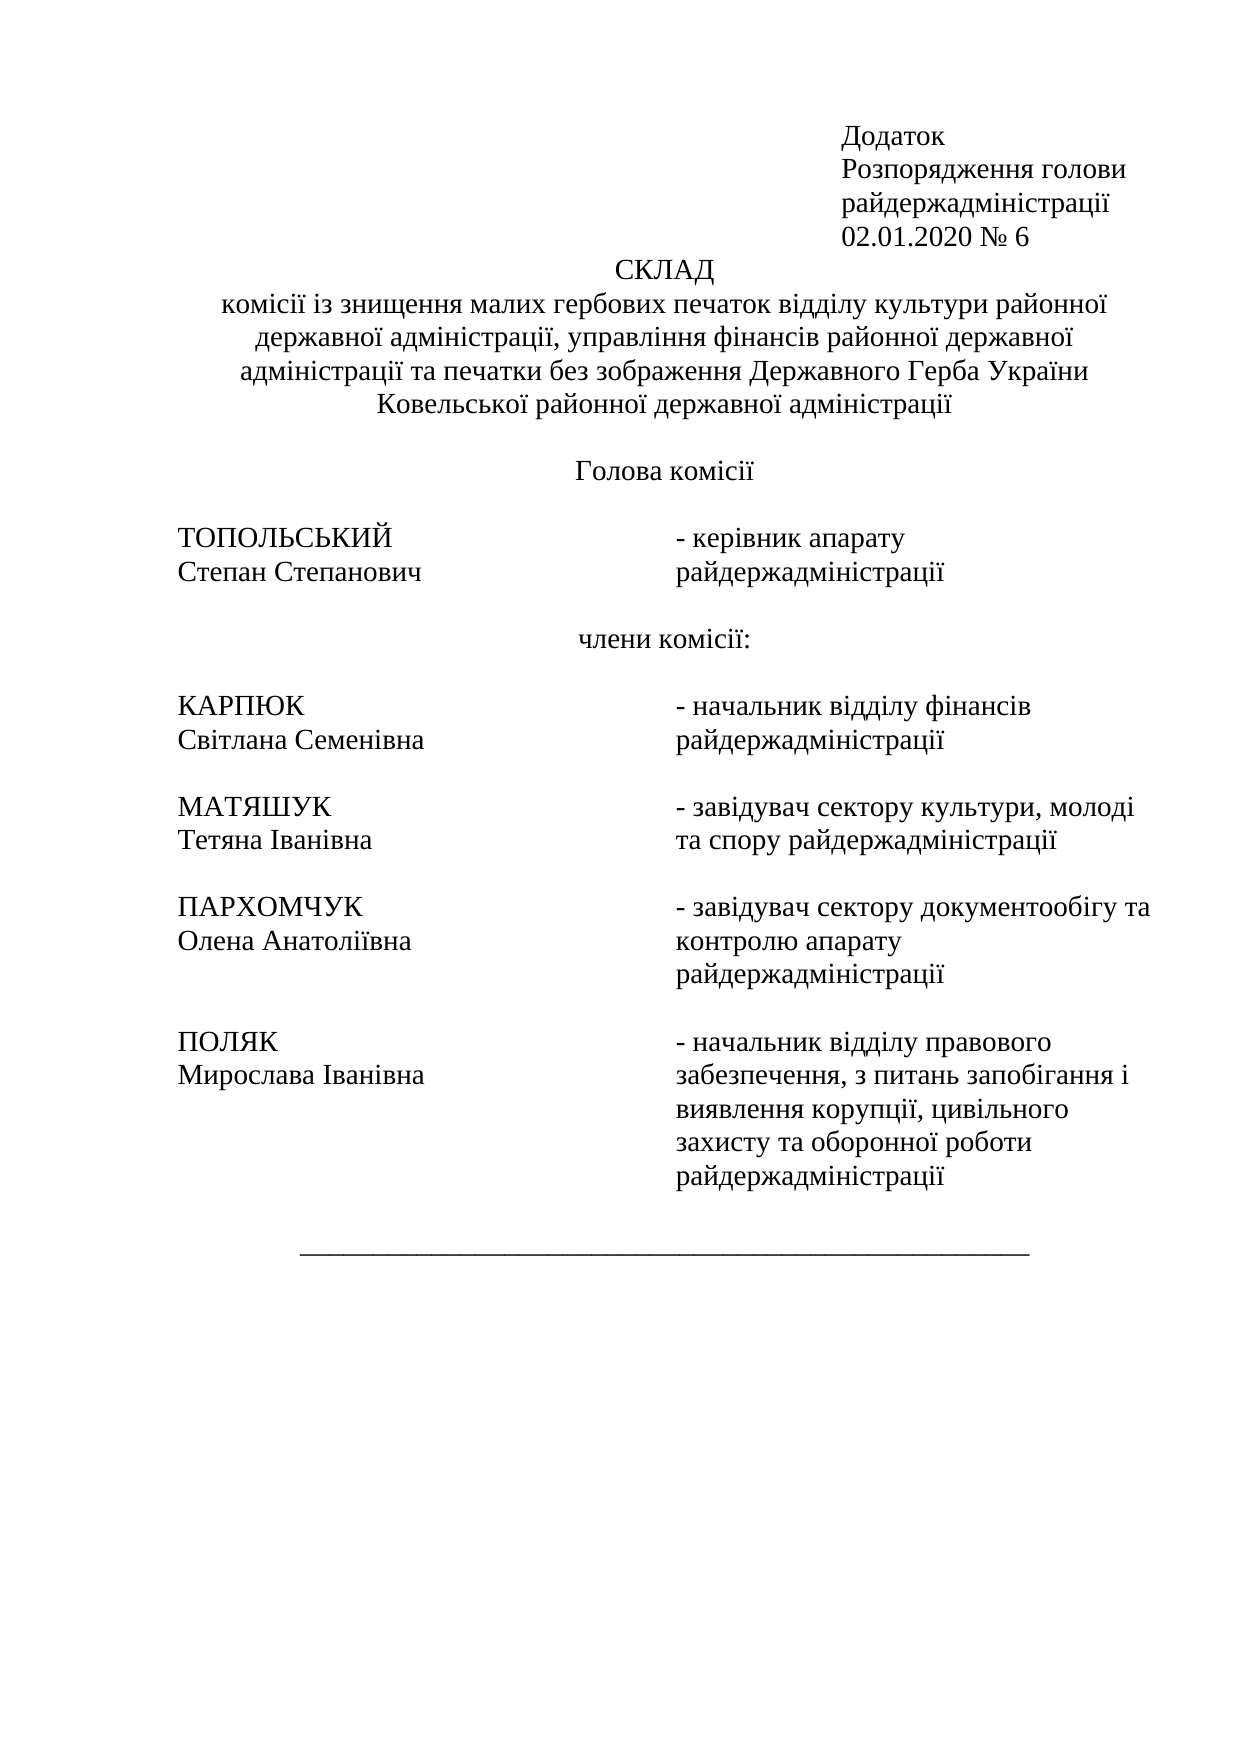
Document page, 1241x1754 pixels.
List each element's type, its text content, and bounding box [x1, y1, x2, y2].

text __________________________________________________ [177, 1225, 1152, 1258]
table_cell КАРПЮК Світлана Семенівна [166, 688, 664, 789]
table_cell МАТЯШУК Тетяна Іванівна [166, 789, 664, 889]
table_cell ПОЛЯК Мирослава Іванівна [166, 1024, 664, 1225]
table_cell - завідувач сектору культури, молоді та спору райдержадміністрації [664, 789, 1163, 889]
table_header Голова комісії [166, 454, 1163, 521]
text райдержадміністрації [177, 185, 1152, 219]
table_cell ПАРХОМЧУК Олена Анатоліївна [166, 890, 664, 1024]
text комісії із знищення малих гербових печаток відділу культури районної державної адміністрації, управління фінансів районної державної адміністрації та печатки без зображення Державного Герба України Ковельської районної державної адміністрації [177, 286, 1152, 420]
text 02.01.2020 № 6 [177, 219, 1152, 252]
text СКЛАД [177, 252, 1152, 286]
table_cell - керівник апарату райдержадміністрації [664, 521, 1163, 621]
text Розпорядження голови [177, 152, 1152, 185]
table_cell - начальник відділу правового забезпечення, з питань запобігання і виявлення корупції, цивільного захисту та оборонної роботи райдержадміністрації [664, 1024, 1163, 1225]
table_cell ТОПОЛЬСЬКИЙ Степан Степанович [166, 521, 664, 621]
table_cell - завідувач сектору документообігу та контролю апарату райдержадміністрації [664, 890, 1163, 1024]
table_cell - начальник відділу фінансів райдержадміністрації [664, 688, 1163, 789]
table_cell члени комісії: [166, 621, 1163, 688]
text Додаток [177, 118, 1152, 152]
